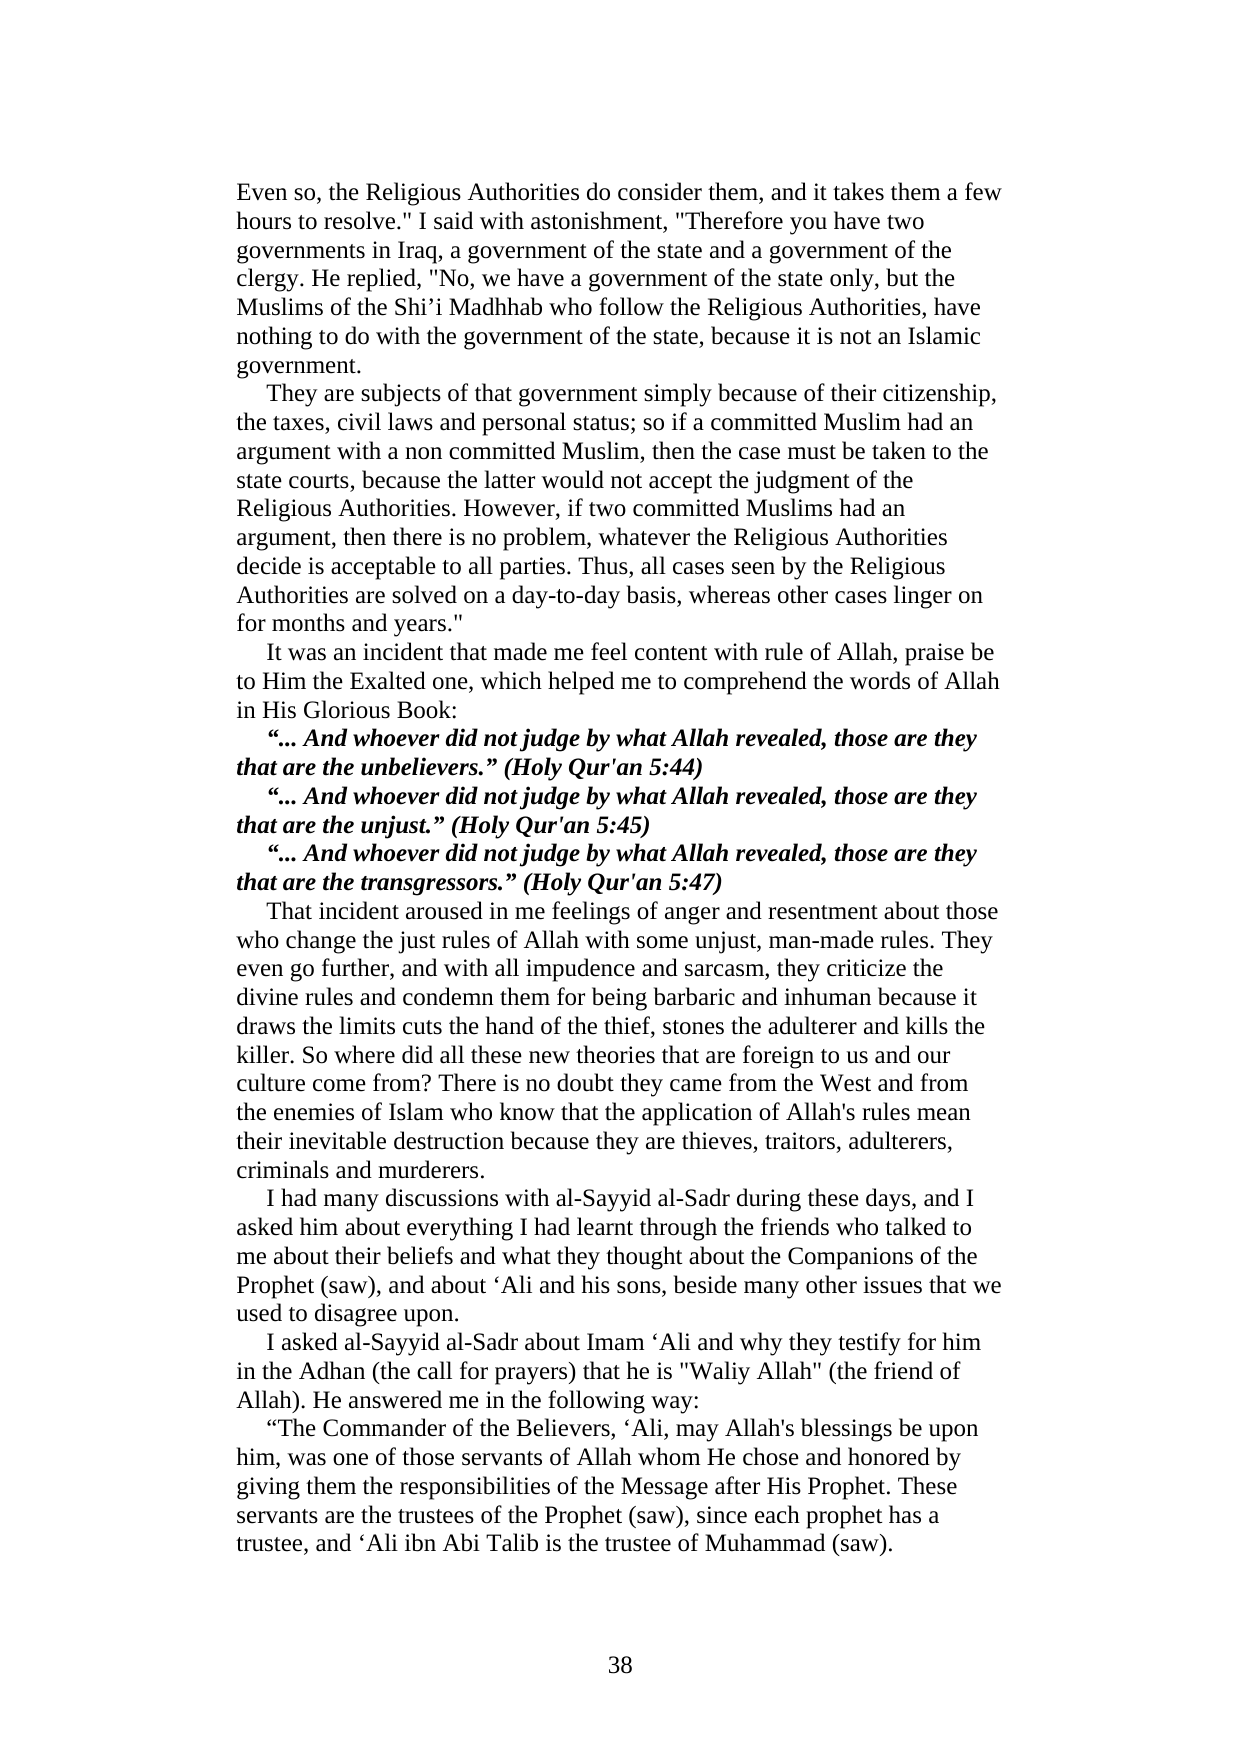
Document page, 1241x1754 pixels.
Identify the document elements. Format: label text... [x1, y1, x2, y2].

text I asked al-Sayyid al-Sadr about Imam ‘Ali and why they testify for him in the Adhan (the call for prayers) that he is "Waliy Allah" (the friend of Allah). He answered me in the following way: [236, 1327, 1004, 1413]
text “... And whoever did not judge by what Allah revealed, those are they that are the unbelievers.” (Holy Qur'an 5:44) [236, 723, 1004, 781]
text “The Commander of the Believers, ‘Ali, may Allah's blessings be upon him, was one of those servants of Allah whom He chose and honored by giving them the responsibilities of the Message after His Prophet. These servants are the trustees of the Prophet (saw), since each prophet has a trustee, and ‘Ali ibn Abi Talib is the trustee of Muhammad (saw). [236, 1413, 1004, 1557]
text “... And whoever did not judge by what Allah revealed, those are they that are the transgressors.” (Holy Qur'an 5:47) [236, 838, 1004, 896]
text That incident aroused in me feelings of anger and resentment about those who change the just rules of Allah with some unjust, man-made rules. They even go further, and with all impudence and sarcasm, they criticize the divine rules and condemn them for being barbaric and inhuman because it draws the limits cuts the hand of the thief, stones the adulterer and kills the killer. So where did all these new theories that are foreign to us and our culture come from? There is no doubt they came from the West and from the enemies of Islam who know that the application of Allah's rules mean their inevitable destruction because they are thieves, traitors, adulterers, criminals and murderers. [236, 896, 1004, 1183]
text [236, 177, 1004, 378]
text I had many discussions with al-Sayyid al-Sadr during these days, and I asked him about everything I had learnt through the friends who talked to me about their beliefs and what they thought about the Companions of the Prophet (saw), and about ‘Ali and his sons, beside many other issues that we used to disagree upon. [236, 1183, 1004, 1327]
text It was an incident that made me feel content with rule of Allah, praise be to Him the Exalted one, which helped me to comprehend the words of Allah in His Glorious Book: [236, 637, 1004, 723]
text “... And whoever did not judge by what Allah revealed, those are they that are the unjust.” (Holy Qur'an 5:45) [236, 781, 1004, 838]
text They are subjects of that government simply because of their citizenship, the taxes, civil laws and personal status; so if a committed Muslim had an argument with a non committed Muslim, then the case must be taken to the state courts, because the latter would not accept the judgment of the Religious Authorities. However, if two committed Muslims had an argument, then there is no problem, whatever the Religious Authorities decide is acceptable to all parties. Thus, all cases seen by the Religious Authorities are solved on a day-to-day basis, whereas other cases linger on for months and years." [236, 378, 1004, 637]
